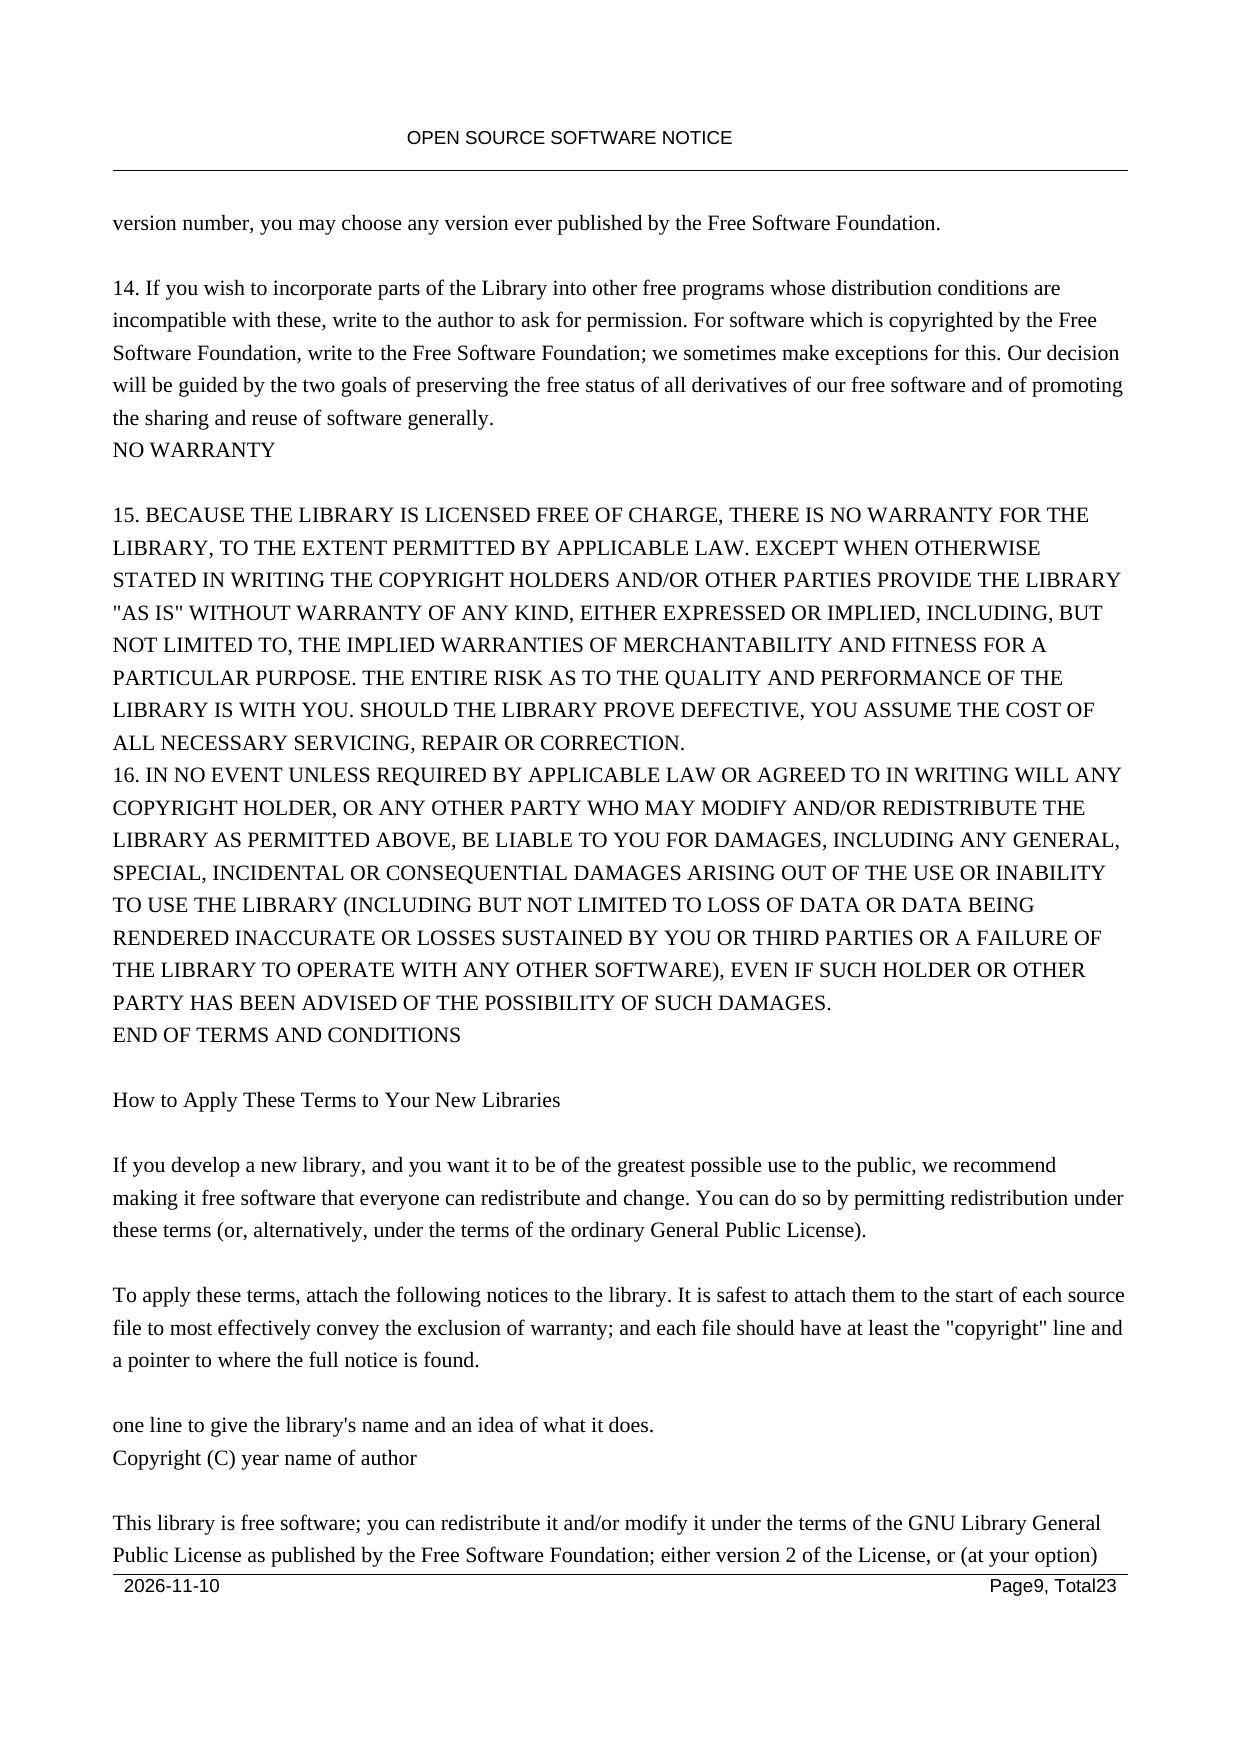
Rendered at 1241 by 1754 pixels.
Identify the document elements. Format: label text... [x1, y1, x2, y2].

text Copyright (C) year name of author [112, 1441, 1128, 1474]
text END OF TERMS AND CONDITIONS [112, 1019, 1128, 1051]
text How to Apply These Terms to Your New Libraries [112, 1084, 1128, 1116]
text one line to give the library's name and an idea of what it does. [112, 1409, 1128, 1441]
text 14. If you wish to incorporate parts of the Library into other free programs whose distribution conditions are incompatible with these, write to the author to ask for permission. For software which is copyrighted by the Free Software Foundation, write to the Free Software Foundation; we sometimes make exceptions for this. Our decision will be guided by the two goals of preserving the free status of all derivatives of our free software and of promoting the sharing and reuse of software generally. [112, 271, 1128, 434]
text NO WARRANTY [112, 434, 1128, 466]
text 16. IN NO EVENT UNLESS REQUIRED BY APPLICABLE LAW OR AGREED TO IN WRITING WILL ANY COPYRIGHT HOLDER, OR ANY OTHER PARTY WHO MAY MODIFY AND/OR REDISTRIBUTE THE LIBRARY AS PERMITTED ABOVE, BE LIABLE TO YOU FOR DAMAGES, INCLUDING ANY GENERAL, SPECIAL, INCIDENTAL OR CONSEQUENTIAL DAMAGES ARISING OUT OF THE USE OR INABILITY TO USE THE LIBRARY (INCLUDING BUT NOT LIMITED TO LOSS OF DATA OR DATA BEING RENDERED INACCURATE OR LOSSES SUSTAINED BY YOU OR THIRD PARTIES OR A FAILURE OF THE LIBRARY TO OPERATE WITH ANY OTHER SOFTWARE), EVEN IF SUCH HOLDER OR OTHER PARTY HAS BEEN ADVISED OF THE POSSIBILITY OF SUCH DAMAGES. [112, 759, 1128, 1019]
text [112, 1506, 1128, 1571]
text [112, 206, 1128, 239]
text If you develop a new library, and you want it to be of the greatest possible use to the public, we recommend making it free software that everyone can redistribute and change. You can do so by permitting redistribution under these terms (or, alternatively, under the terms of the ordinary General Public License). [112, 1149, 1128, 1246]
text 15. BECAUSE THE LIBRARY IS LICENSED FREE OF CHARGE, THERE IS NO WARRANTY FOR THE LIBRARY, TO THE EXTENT PERMITTED BY APPLICABLE LAW. EXCEPT WHEN OTHERWISE STATED IN WRITING THE COPYRIGHT HOLDERS AND/OR OTHER PARTIES PROVIDE THE LIBRARY "AS IS" WITHOUT WARRANTY OF ANY KIND, EITHER EXPRESSED OR IMPLIED, INCLUDING, BUT NOT LIMITED TO, THE IMPLIED WARRANTIES OF MERCHANTABILITY AND FITNESS FOR A PARTICULAR PURPOSE. THE ENTIRE RISK AS TO THE QUALITY AND PERFORMANCE OF THE LIBRARY IS WITH YOU. SHOULD THE LIBRARY PROVE DEFECTIVE, YOU ASSUME THE COST OF ALL NECESSARY SERVICING, REPAIR OR CORRECTION. [112, 499, 1128, 759]
text To apply these terms, attach the following notices to the library. It is safest to attach them to the start of each source file to most effectively convey the exclusion of warranty; and each file should have at least the "copyright" line and a pointer to where the full notice is found. [112, 1279, 1128, 1376]
